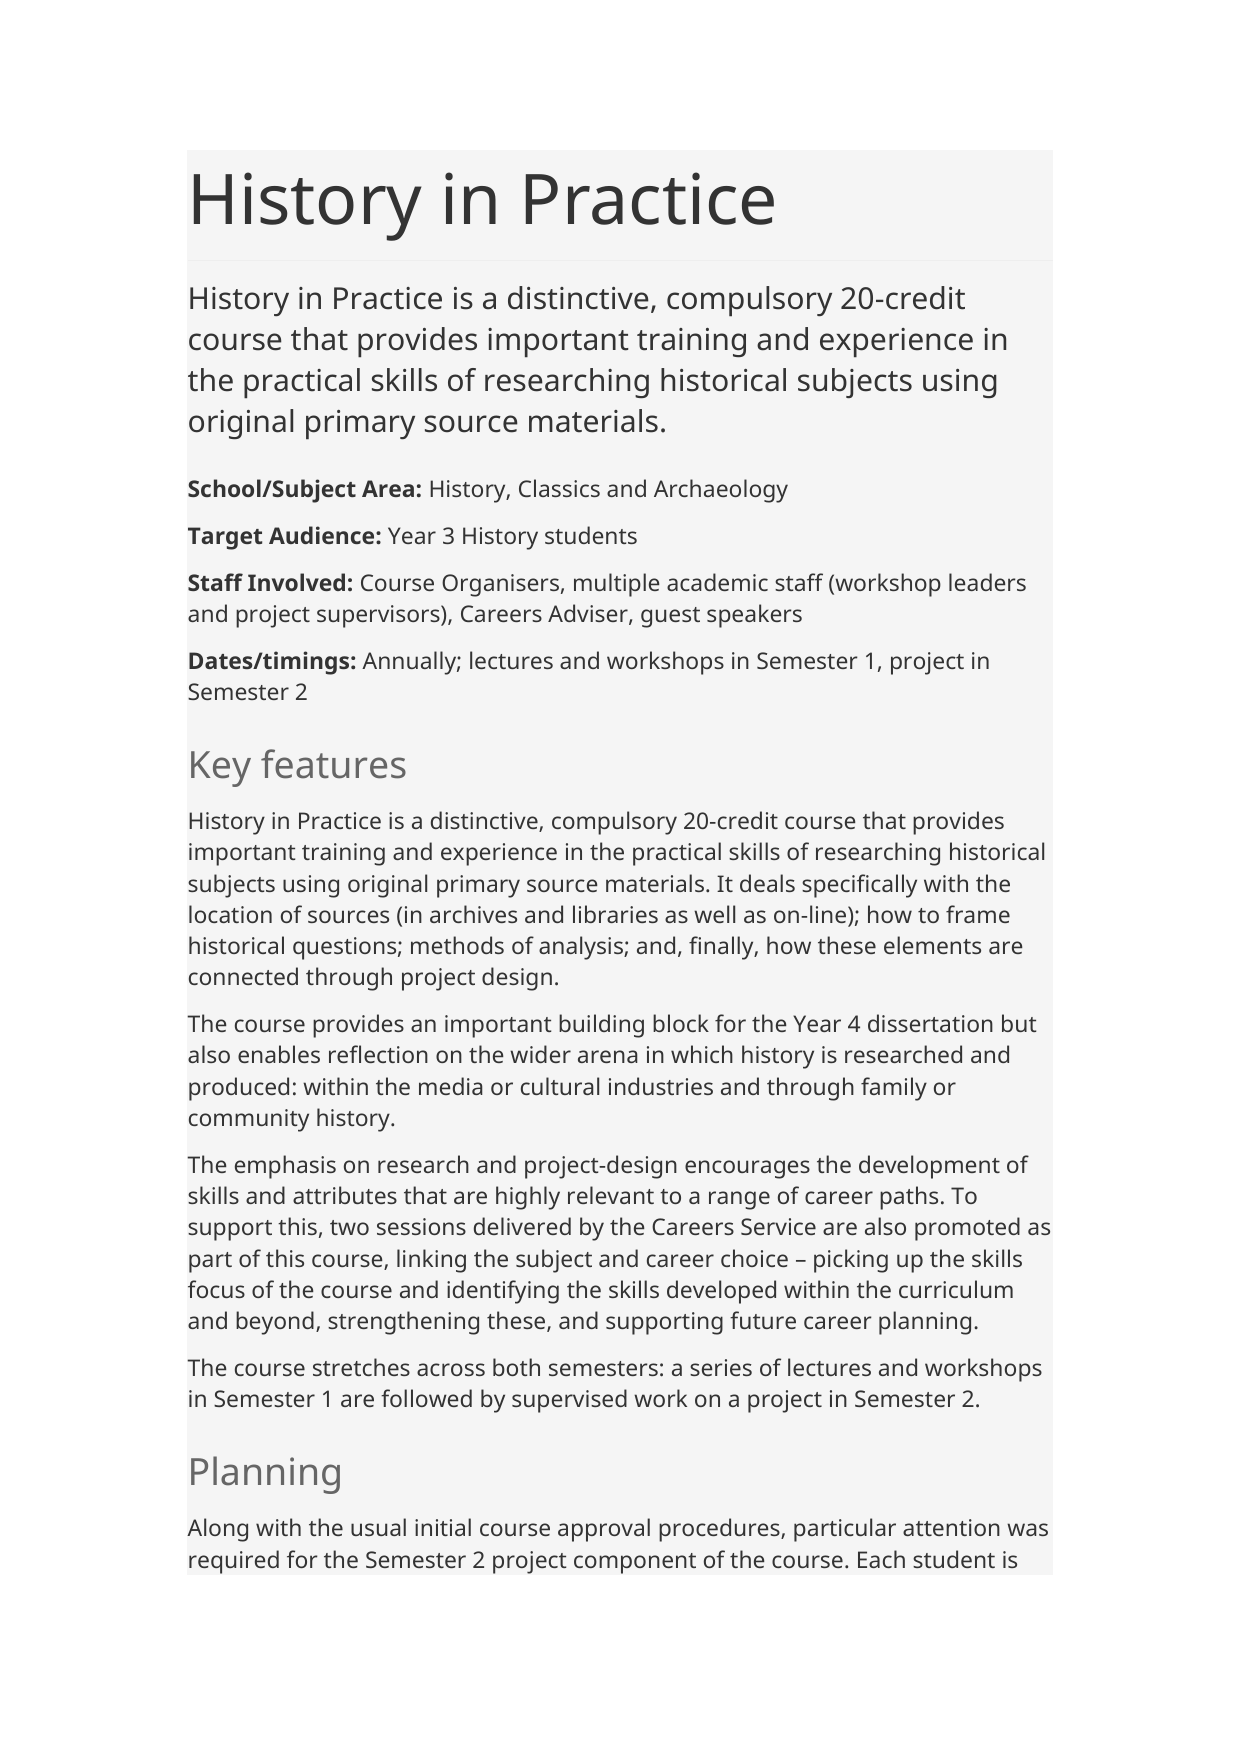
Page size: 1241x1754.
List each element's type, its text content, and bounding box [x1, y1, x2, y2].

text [187, 1512, 1053, 1575]
text History in Practice is a distinctive, compulsory 20-credit course that provides important training and experience in the practical skills of researching historical subjects using original primary source materials. [187, 277, 1053, 441]
text The course stretches across both semesters: a series of lectures and workshops in Semester 1 are followed by supervised work on a project in Semester 2. [187, 1352, 1053, 1414]
text Staff Involved: Course Organisers, multiple academic staff (workshop leaders and project supervisors), Careers Adviser, guest speakers [187, 566, 1053, 629]
text The course provides an important building block for the Year 4 dissertation but also enables reflection on the wider arena in which history is researched and produced: within the media or cultural industries and through family or community history. [187, 1008, 1053, 1133]
text History in Practice is a distinctive, compulsory 20-credit course that provides important training and experience in the practical skills of researching historical subjects using original primary source materials. It deals specifically with the location of sources (in archives and libraries as well as on-line); how to frame historical questions; methods of analysis; and, finally, how these elements are connected through project design. [187, 805, 1053, 992]
text Target Audience: Year 3 History students [187, 519, 1053, 551]
text Planning [187, 1446, 1053, 1497]
text History in Practice [187, 150, 1053, 261]
text School/Subject Area: History, Classics and Archaeology [187, 473, 1053, 504]
text Key features [187, 738, 1053, 789]
text Dates/timings: Annually; lectures and workshops in Semester 1, project in Semester 2 [187, 644, 1053, 707]
text The emphasis on research and project-design encourages the development of skills and attributes that are highly relevant to a range of career paths. To support this, two sessions delivered by the Careers Service are also promoted as part of this course, linking the subject and career choice – picking up the skills focus of the course and identifying the skills developed within the curriculum and beyond, strengthening these, and supporting future career planning. [187, 1149, 1053, 1336]
